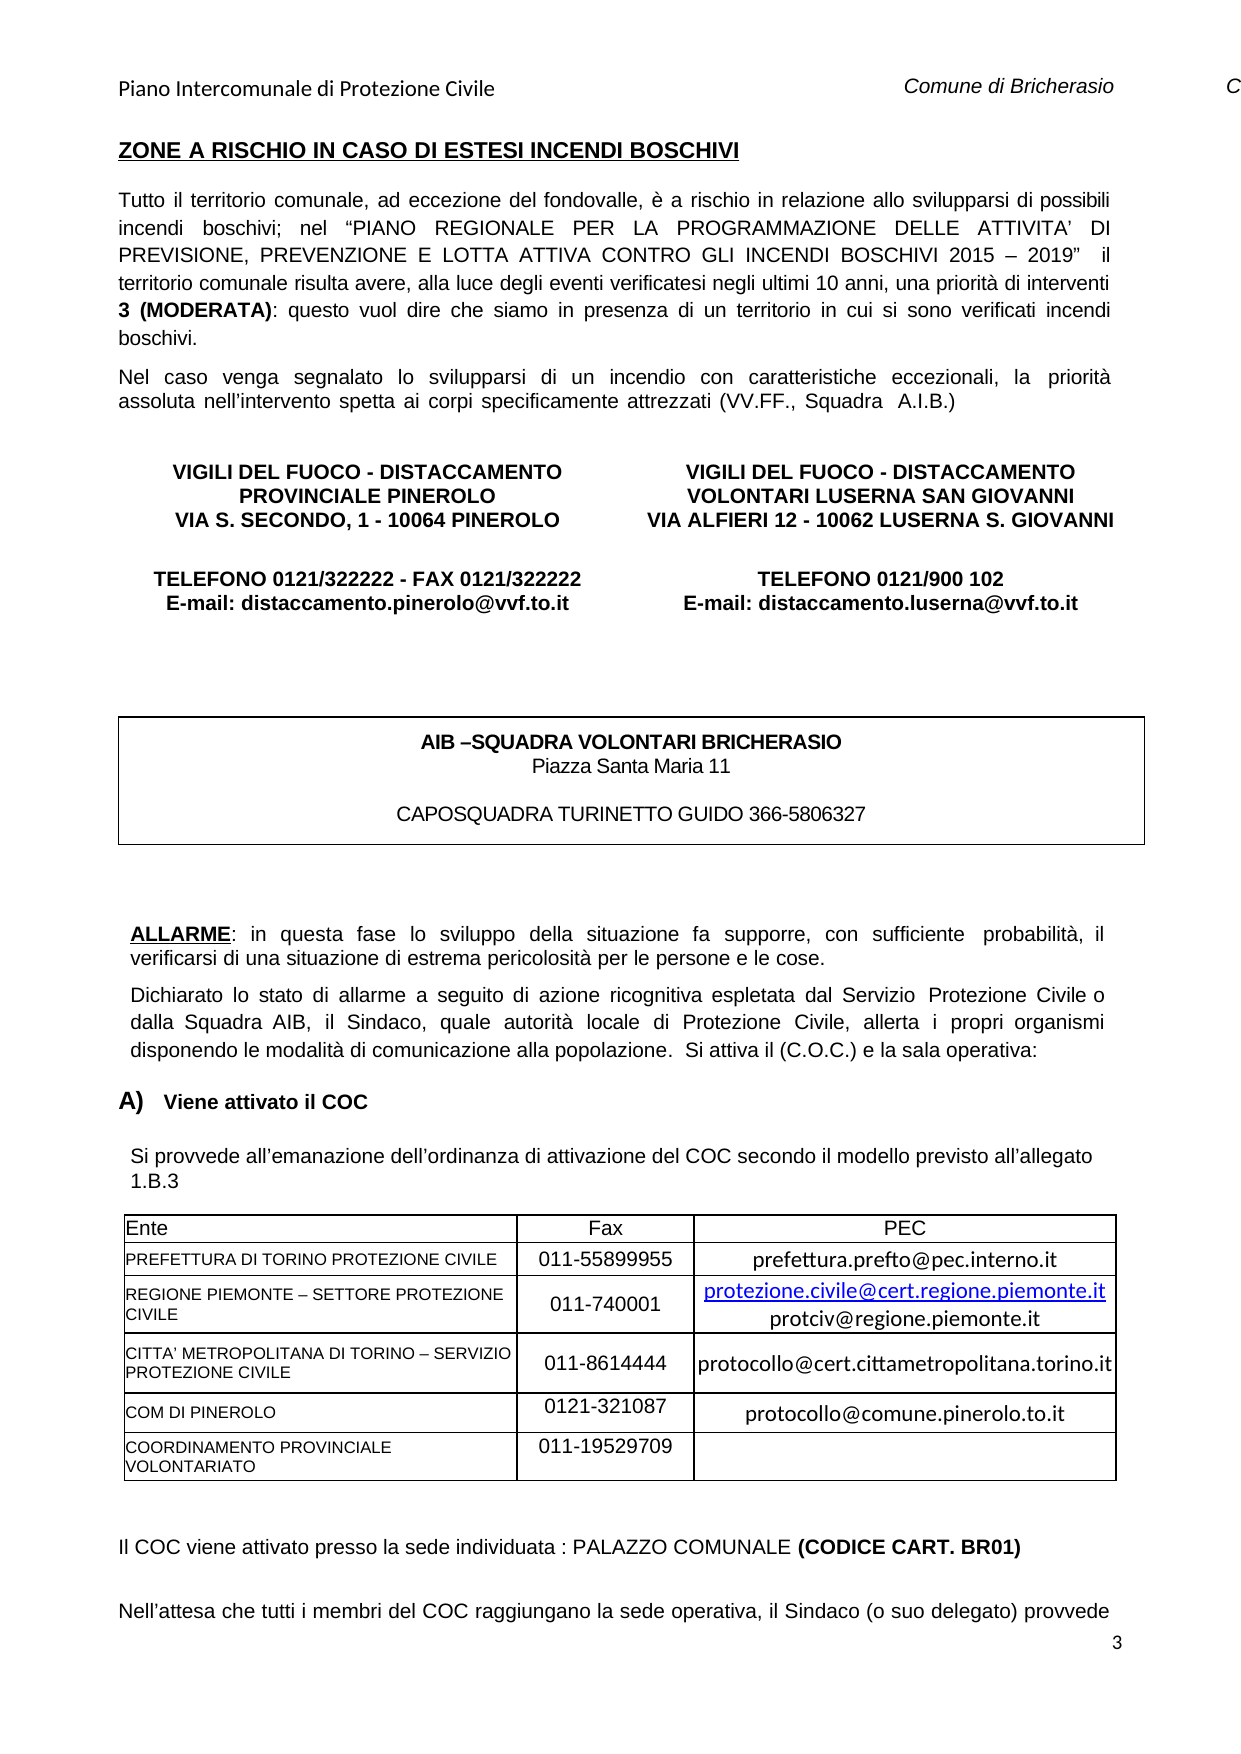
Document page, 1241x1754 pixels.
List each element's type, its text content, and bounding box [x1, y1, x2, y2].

table_cell CITTA’ METROPOLITANA DI TORINO – SERVIZIO PROTEZIONE CIVILE [125, 1334, 516, 1392]
table_cell AIB –SQUADRA VOLONTARI BRICHERASIO Piazza Santa Maria 11 CAPOSQUADRA TURINETTO GUIDO 366-5806327 [119, 718, 1144, 844]
table_cell prefettura.prefto@pec.interno.it [695, 1243, 1115, 1275]
table_cell COORDINAMENTO PROVINCIALE VOLONTARIATO [125, 1433, 516, 1480]
table_cell 011-55899955 [518, 1243, 693, 1275]
list Viene attivato il COC [118, 1086, 1122, 1115]
text Nel caso venga segnalato lo svilupparsi di un incendio con caratteristiche eccezionali, la priorità assoluta nell’intervento spetta ai corpi specificamente attrezzati (VV.FF., Squadra A.I.B.) [118, 366, 1111, 413]
text Dichiarato lo stato di allarme a seguito di azione ricognitiva espletata dal Servizio Protezione Civile o dalla Squadra AIB, il Sindaco, quale autorità locale di Protezione Civile, allerta i propri organismi disponendo le modalità di comunicazione alla popolazione. Si attiva il (C.O.C.) e la sala operativa: [130, 983, 1105, 1062]
text Tutto il territorio comunale, ad eccezione del fondovalle, è a rischio in relazione allo svilupparsi di possibili incendi boschivi; nel “PIANO REGIONALE PER LA PROGRAMMAZIONE DELLE ATTIVITA’ DI PREVISIONE, PREVENZIONE E LOTTA ATTIVA CONTRO GLI INCENDI BOSCHIVI 2015 – 2019” il territorio comunale risulta avere, alla luce degli eventi verificatesi negli ultimi 10 anni, una priorità di interventi 3 (MODERATA): questo vuol dire che siamo in presenza di un territorio in cui si sono verificati incendi boschivi. [118, 188, 1111, 350]
table_cell 011-8614444 [518, 1334, 693, 1392]
table_header VIGILI DEL FUOCO - DISTACCAMENTO PROVINCIALE PINEROLO VIA S. SECONDO, 1 - 10064 PINEROLO TELEFONO 0121/322222 - FAX 0121/322222 E-mail: distaccamento.pinerolo@vvf.to.it [118, 460, 617, 716]
table_header Ente [125, 1216, 516, 1241]
table_header VIGILI DEL FUOCO - DISTACCAMENTO VOLONTARI LUSERNA SAN GIOVANNI VIA ALFIERI 12 - 10062 LUSERNA S. GIOVANNI TELEFONO 0121/900 102 E-mail: distaccamento.luserna@vvf.to.it [617, 460, 1144, 716]
table_cell protezione.civile@cert.regione.piemonte.it protciv@regione.piemonte.it [695, 1276, 1115, 1332]
text Si provvede all’emanazione dell’ordinanza di attivazione del COC secondo il modello previsto all’allegato 1.B.3 [130, 1144, 1110, 1193]
table_cell protocollo@comune.pinerolo.to.it [695, 1394, 1115, 1432]
text ZONE A RISCHIO IN CASO DI ESTESI INCENDI BOSCHIVI [118, 137, 1122, 164]
table_cell 011-19529709 [518, 1433, 693, 1480]
table_cell 011-740001 [518, 1276, 693, 1332]
table_cell [695, 1433, 1115, 1480]
table_cell COM DI PINEROLO [125, 1394, 516, 1432]
text Il COC viene attivato presso la sede individuata : PALAZZO COMUNALE (CODICE CART. BR01) [118, 1535, 1111, 1559]
table_header Fax [518, 1216, 693, 1241]
table_cell PREFETTURA DI TORINO PROTEZIONE CIVILE [125, 1243, 516, 1275]
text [118, 1598, 1111, 1622]
table_cell REGIONE PIEMONTE – SETTORE PROTEZIONE CIVILE [125, 1276, 516, 1332]
table_cell protocollo@cert.cittametropolitana.torino.it [695, 1334, 1115, 1392]
text ALLARME: in questa fase lo sviluppo della situazione fa supporre, con sufficiente probabilità, il verificarsi di una situazione di estrema pericolosità per le persone e le cose. [130, 922, 1105, 970]
table_header PEC [695, 1216, 1115, 1241]
table_cell 0121-321087 [518, 1394, 693, 1432]
